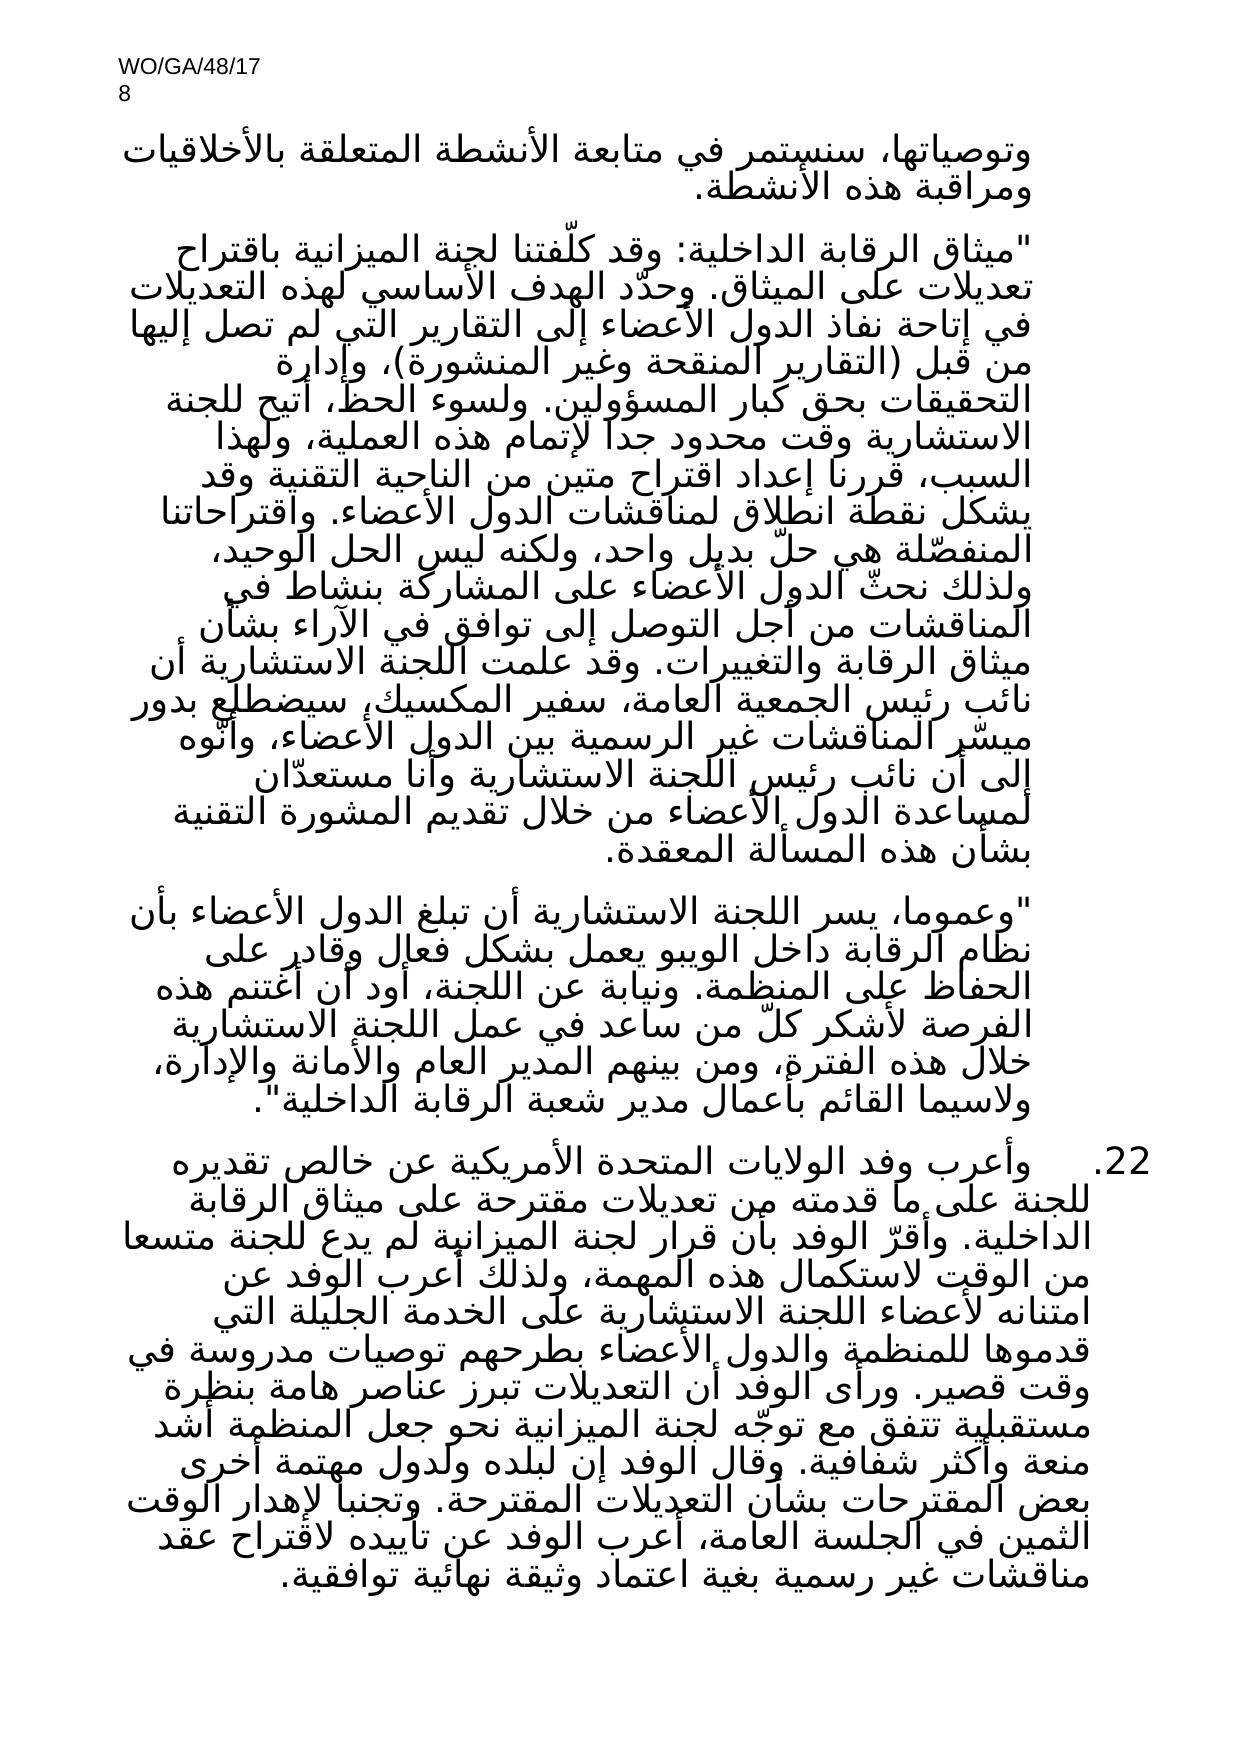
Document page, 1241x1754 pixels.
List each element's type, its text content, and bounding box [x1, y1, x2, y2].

list "وعموما، يسر اللجنة الاستشارية أن تبلغ الدول الأعضاء بأن نظام الرقابة داخل الويبو يعمل بشكل فعال وقادر على الحفاظ على المنظمة. ونيابة عن اللجنة، أود أن أغتنم هذه الفرصة لأشكر كلّ من ساعد في عمل اللجنة الاستشارية خلال هذه الفترة، ومن بينهم المدير العام والأمانة والإدارة، ولاسيما القائم بأعمال مدير شعبة الرقابة الداخلية". [118, 895, 1033, 1120]
list وأعرب وفد الولايات المتحدة الأمريكية عن خالص تقديره للجنة على ما قدمته من تعديلات مقترحة على ميثاق الرقابة الداخلية. وأقرّ الوفد بأن قرار لجنة الميزانية لم يدع للجنة متسعا من الوقت لاستكمال هذه المهمة، ولذلك أعرب الوفد عن امتنانه لأعضاء اللجنة الاستشارية على الخدمة الجليلة التي قدموها للمنظمة والدول الأعضاء بطرحهم توصيات مدروسة في وقت قصير. ورأى الوفد أن التعديلات تبرز عناصر هامة بنظرة مستقبلية تتفق مع توجّه لجنة الميزانية نحو جعل المنظمة أشد منعة وأكثر شفافية. وقال الوفد إن لبلده ولدول مهتمة أخرى بعض المقترحات بشأن التعديلات المقترحة. وتجنبا لإهدار الوقت الثمين في الجلسة العامة، أعرب الوفد عن تأييده لاقتراح عقد مناقشات غير رسمية بغية اعتماد وثيقة نهائية توافقية. [118, 1145, 1092, 1595]
list "ميثاق الرقابة الداخلية: وقد كلّفتنا لجنة الميزانية باقتراح تعديلات على الميثاق. وحدّد الهدف الأساسي لهذه التعديلات في إتاحة نفاذ الدول الأعضاء إلى التقارير التي لم تصل إليها من قبل (التقارير المنقحة وغير المنشورة)، وإدارة التحقيقات بحق كبار المسؤولين. ولسوء الحظ، أتيح للجنة الاستشارية وقت محدود جدا لإتمام هذه العملية، ولهذا السبب، قررنا إعداد اقتراح متين من الناحية التقنية وقد يشكل نقطة انطلاق لمناقشات الدول الأعضاء. واقتراحاتنا المنفصّلة هي حلّ بديل واحد، ولكنه ليس الحل الوحيد، ولذلك نحثّ الدول الأعضاء على المشاركة بنشاط في المناقشات من أجل التوصل إلى توافق في الآراء بشأن ميثاق الرقابة والتغييرات. وقد علمت اللجنة الاستشارية أن نائب رئيس الجمعية العامة، سفير المكسيك، سيضطلع بدور ميسّر المناقشات غير الرسمية بين الدول الأعضاء، وأنّوه إلى أن نائب رئيس اللجنة الاستشارية وأنا مستعدّان لمساعدة الدول الأعضاء من خلال تقديم المشورة التقنية بشأن هذه المسألة المعقدة. [118, 232, 1033, 870]
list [118, 132, 1033, 207]
